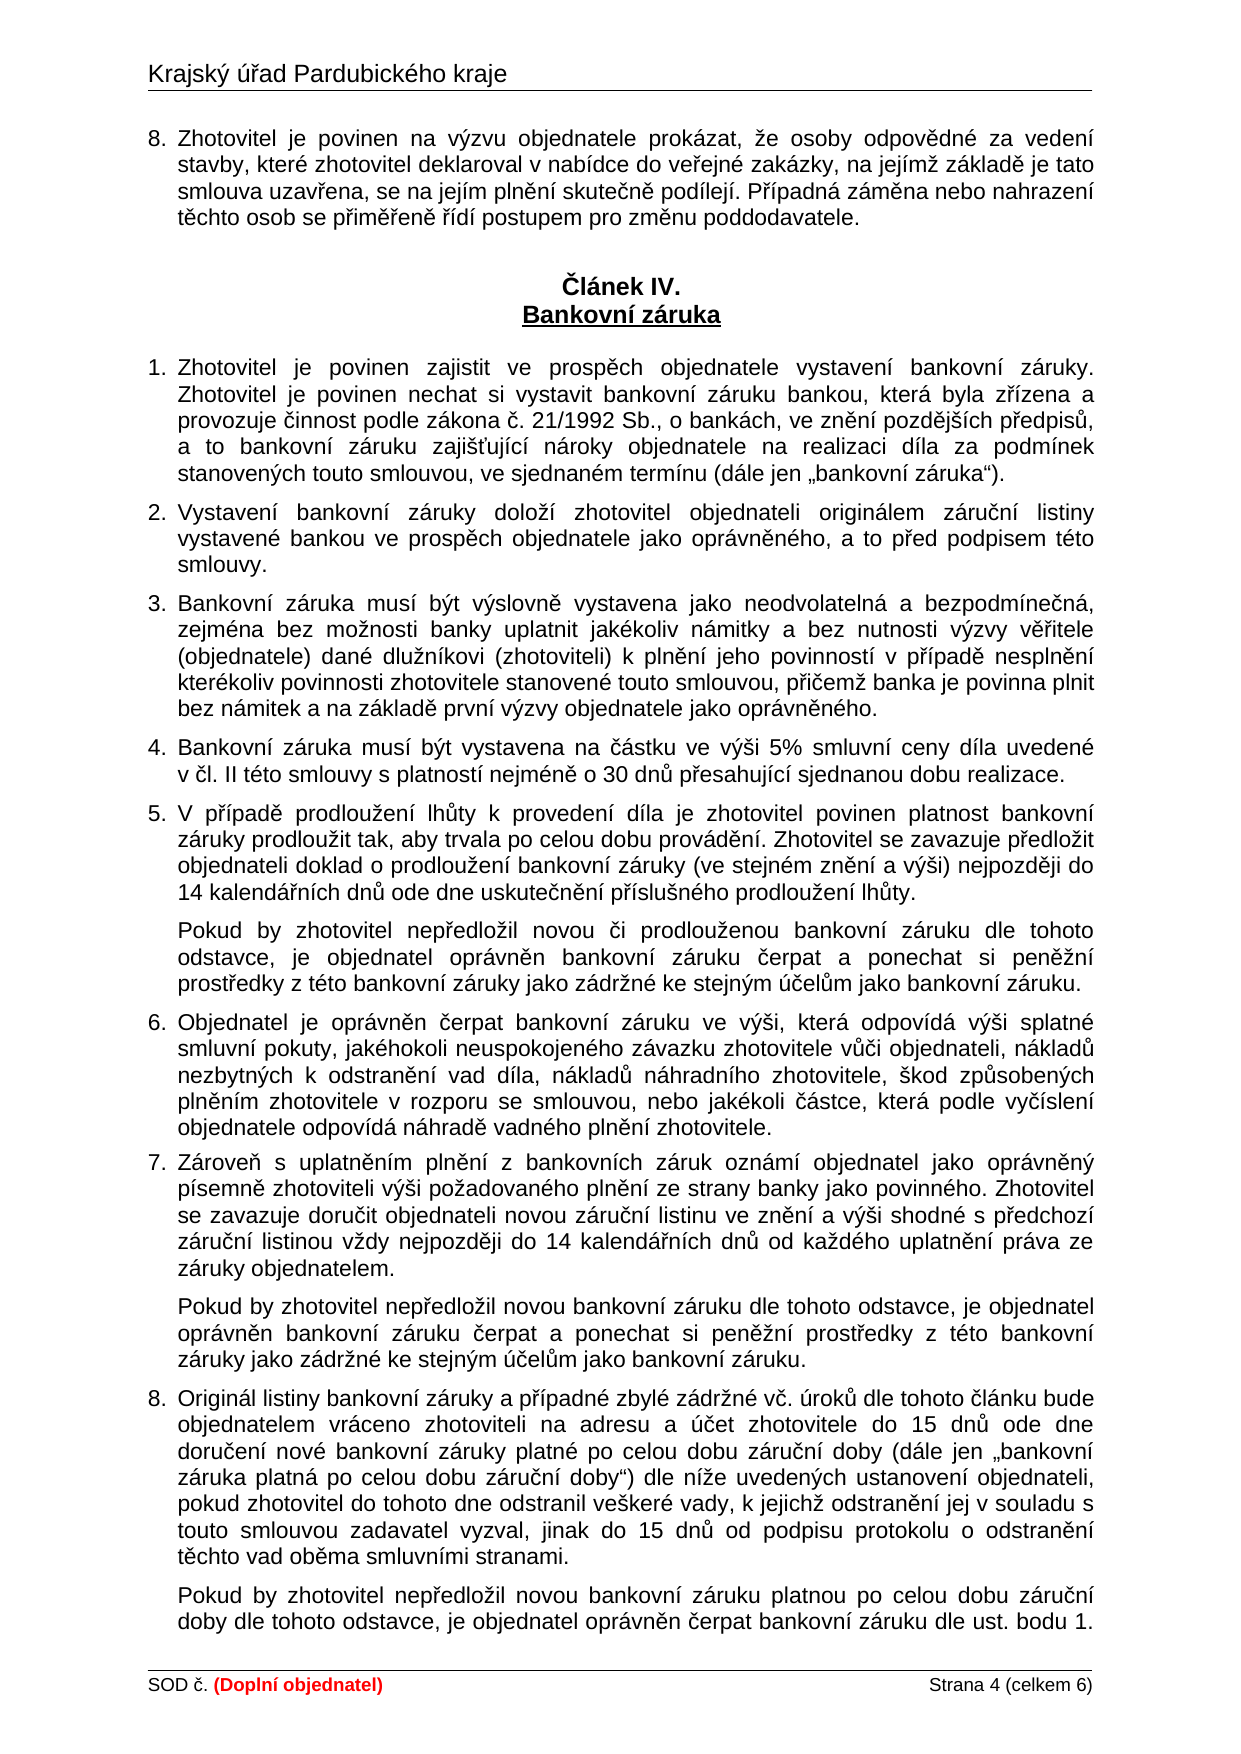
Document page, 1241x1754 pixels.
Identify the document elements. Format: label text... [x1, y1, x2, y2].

list Zhotovitel je povinen zajistit ve prospěch objednatele vystavení bankovní záruky. Zhotovitel je povinen nechat si vystavit bankovní záruku bankou, která byla zřízena a provozuje činnost podle zákona č. 21/1992 Sb., o bankách, ve znění pozdějších předpisů, a to bankovní záruku zajišťující nároky objednatele na realizaci díla za podmínek stanovených touto smlouvou, ve sjednaném termínu (dále jen „bankovní záruka“). [148, 354, 1095, 486]
list Bankovní záruka musí být vystavena na částku ve výši 5% smluvní ceny díla uvedené v čl. II této smlouvy s platností nejméně o 30 dnů přesahující sjednanou dobu realizace. [148, 734, 1095, 787]
list Vystavení bankovní záruky doloží zhotovitel objednateli originálem záruční listiny vystavené bankou ve prospěch objednatele jako oprávněného, a to před podpisem této smlouvy. [148, 498, 1095, 577]
list Zároveň s uplatněním plnění z bankovních záruk oznámí objednatel jako oprávněný písemně zhotoviteli výši požadovaného plnění ze strany banky jako povinného. Zhotovitel se zavazuje doručit objednateli novou záruční listinu ve znění a výši shodné s předchozí záruční listinou vždy nejpozději do 14 kalendářních dnů od každého uplatnění práva ze záruky objednatelem. [148, 1149, 1095, 1281]
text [177, 1582, 1095, 1634]
list Objednatel je oprávněn čerpat bankovní záruku ve výši, která odpovídá výši splatné smluvní pokuty, jakéhokoli neuspokojeného závazku zhotovitele vůči objednateli, nákladů nezbytných k odstranění vad díla, nákladů náhradního zhotovitele, škod způsobených plněním zhotovitele v rozporu se smlouvou, nebo jakékoli částce, která podle vyčíslení objednatele odpovídá náhradě vadného plnění zhotovitele. [148, 1009, 1095, 1141]
list Zhotovitel je povinen na výzvu objednatele prokázat, že osoby odpovědné za vedení stavby, které zhotovitel deklaroval v nabídce do veřejné zakázky, na jejímž základě je tato smlouva uzavřena, se na jejím plnění skutečně podílejí. Případná záměna nebo nahrazení těchto osob se přiměřeně řídí postupem pro změnu poddodavatele. [148, 125, 1095, 230]
list Bankovní záruka musí být výslovně vystavena jako neodvolatelná a bezpodmínečná, zejména bez možnosti banky uplatnit jakékoliv námitky a bez nutnosti výzvy věřitele (objednatele) dané dlužníkovi (zhotoviteli) k plnění jeho povinností v případě nesplnění kterékoliv povinnosti zhotovitele stanovené touto smlouvou, přičemž banka je povinna plnit bez námitek a na základě první výzvy objednatele jako oprávněného. [148, 590, 1095, 722]
text Bankovní záruka [148, 300, 1095, 329]
list Originál listiny bankovní záruky a případné zbylé zádržné vč. úroků dle tohoto článku bude objednatelem vráceno zhotoviteli na adresu a účet zhotovitele do 15 dnů ode dne doručení nové bankovní záruky platné po celou dobu záruční doby (dále jen „bankovní záruka platná po celou dobu záruční doby“) dle níže uvedených ustanovení objednateli, pokud zhotovitel do tohoto dne odstranil veškeré vady, k jejichž odstranění jej v souladu s touto smlouvou zadavatel vyzval, jinak do 15 dnů od podpisu protokolu o odstranění těchto vad oběma smluvními stranami. [148, 1385, 1095, 1569]
text Článek IV. [148, 272, 1095, 300]
text Pokud by zhotovitel nepředložil novou či prodlouženou bankovní záruku dle tohoto odstavce, je objednatel oprávněn bankovní záruku čerpat a ponechat si peněžní prostředky z této bankovní záruky jako zádržné ke stejným účelům jako bankovní záruku. [177, 917, 1095, 996]
list V případě prodloužení lhůty k provedení díla je zhotovitel povinen platnost bankovní záruky prodloužit tak, aby trvala po celou dobu provádění. Zhotovitel se zavazuje předložit objednateli doklad o prodloužení bankovní záruky (ve stejném znění a výši) nejpozději do 14 kalendářních dnů ode dne uskutečnění příslušného prodloužení lhůty. [148, 799, 1095, 905]
text Pokud by zhotovitel nepředložil novou bankovní záruku dle tohoto odstavce, je objednatel oprávněn bankovní záruku čerpat a ponechat si peněžní prostředky z této bankovní záruky jako zádržné ke stejným účelům jako bankovní záruku. [177, 1293, 1095, 1372]
